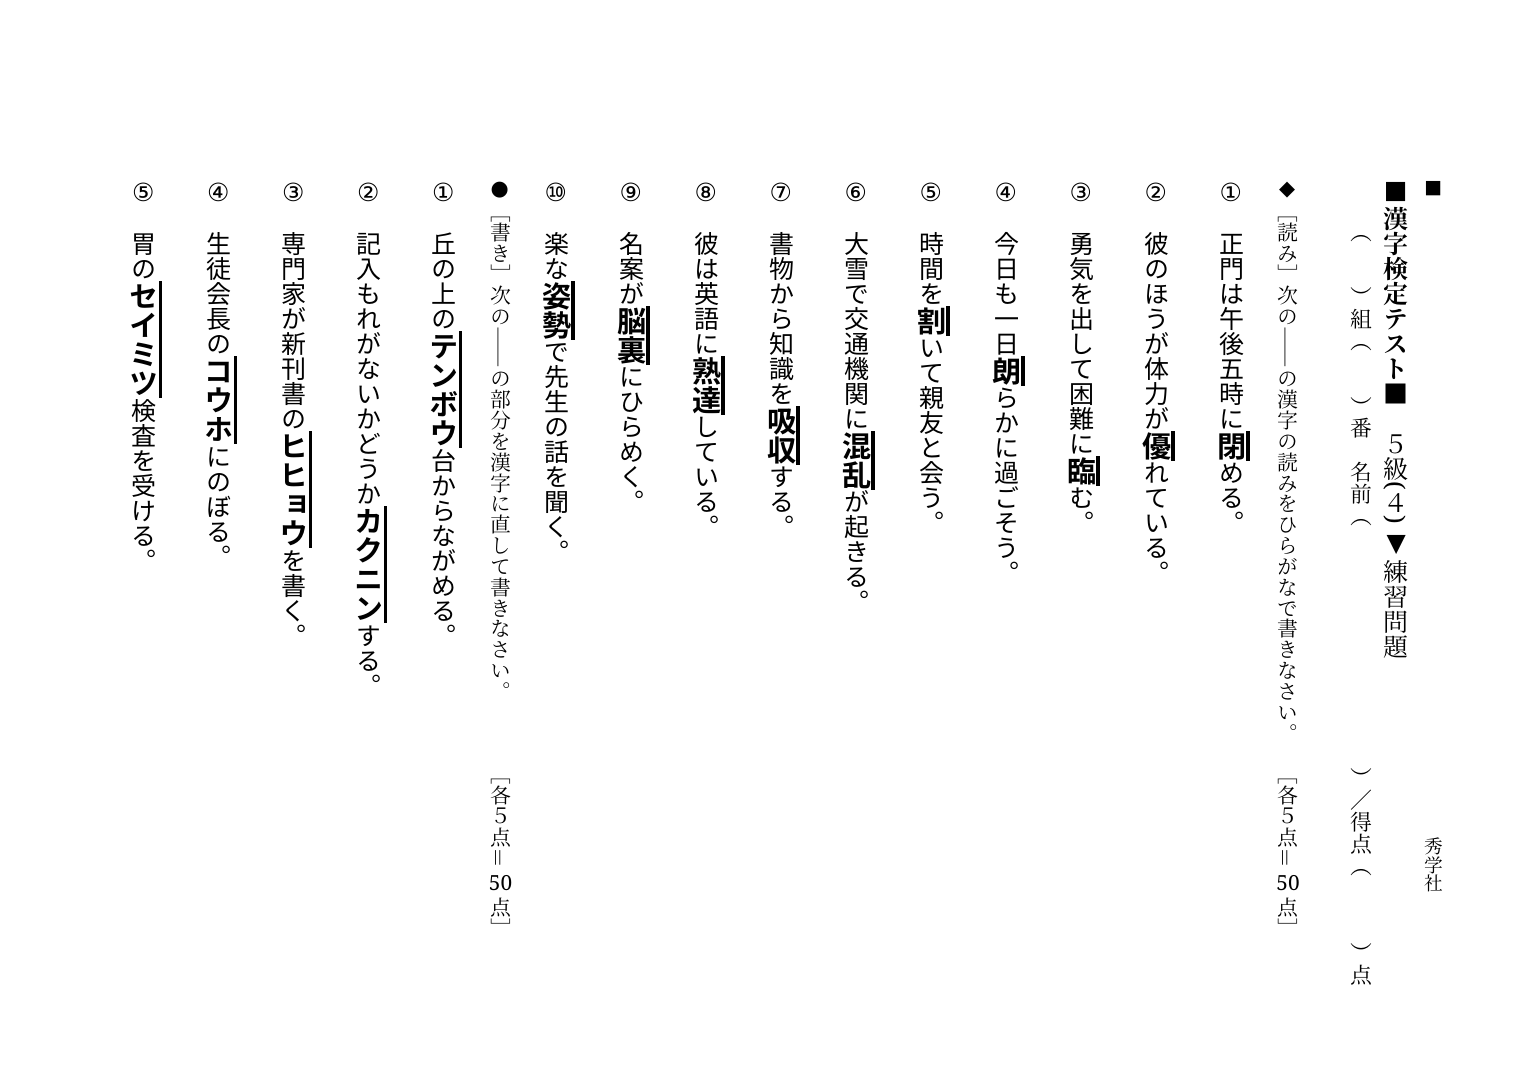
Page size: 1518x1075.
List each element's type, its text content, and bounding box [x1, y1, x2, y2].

text ⑤ 胃のセイミツ検査を受ける。 [107, 177, 182, 986]
text （ ）組（ ）番 名前（ ）／得点（ ）点 [1344, 177, 1378, 986]
text ◆［読み］次の――の漢字の読みをひらがなで書きなさい。 ［各５点＝50点］ [1269, 177, 1307, 986]
text ① 丘の上のテンボウ台からながめる。 [407, 177, 482, 986]
text ⑧ 彼は英語に熟達している。 [669, 177, 744, 986]
text ⑥ 大雪で交通機関に混乱が起きる。 [819, 177, 894, 986]
text ② 彼のほうが体力が優れている。 [1119, 177, 1194, 986]
text ⑤ 時間を割いて親友と会う。 [894, 177, 969, 986]
text ■ 秀学社 [1415, 177, 1453, 986]
text ④ 今日も一日朗らかに過ごそう。 [969, 177, 1044, 986]
text ③ 勇気を出して困難に臨む。 [1044, 177, 1119, 986]
text ④ 生徒会長のコウホにのぼる。 [182, 177, 257, 986]
text ⑩ 楽な姿勢で先生の話を聞く。 [519, 177, 594, 986]
text ② 記入もれがないかどうかカクニンする。 [332, 177, 407, 986]
text ■漢字検定テスト■ ５級(４) ▼練習問題 [1378, 177, 1415, 986]
text ① 正門は午後五時に閉める。 [1194, 177, 1269, 986]
text ●［書き］次の――の部分を漢字に直して書きなさい。 ［各５点＝50点］ [482, 177, 519, 986]
text ③ 専門家が新刊書のヒヒョウを書く。 [257, 177, 332, 986]
text ⑨ 名案が脳裏にひらめく。 [594, 177, 669, 986]
text ⑦ 書物から知識を吸収する。 [744, 177, 819, 986]
